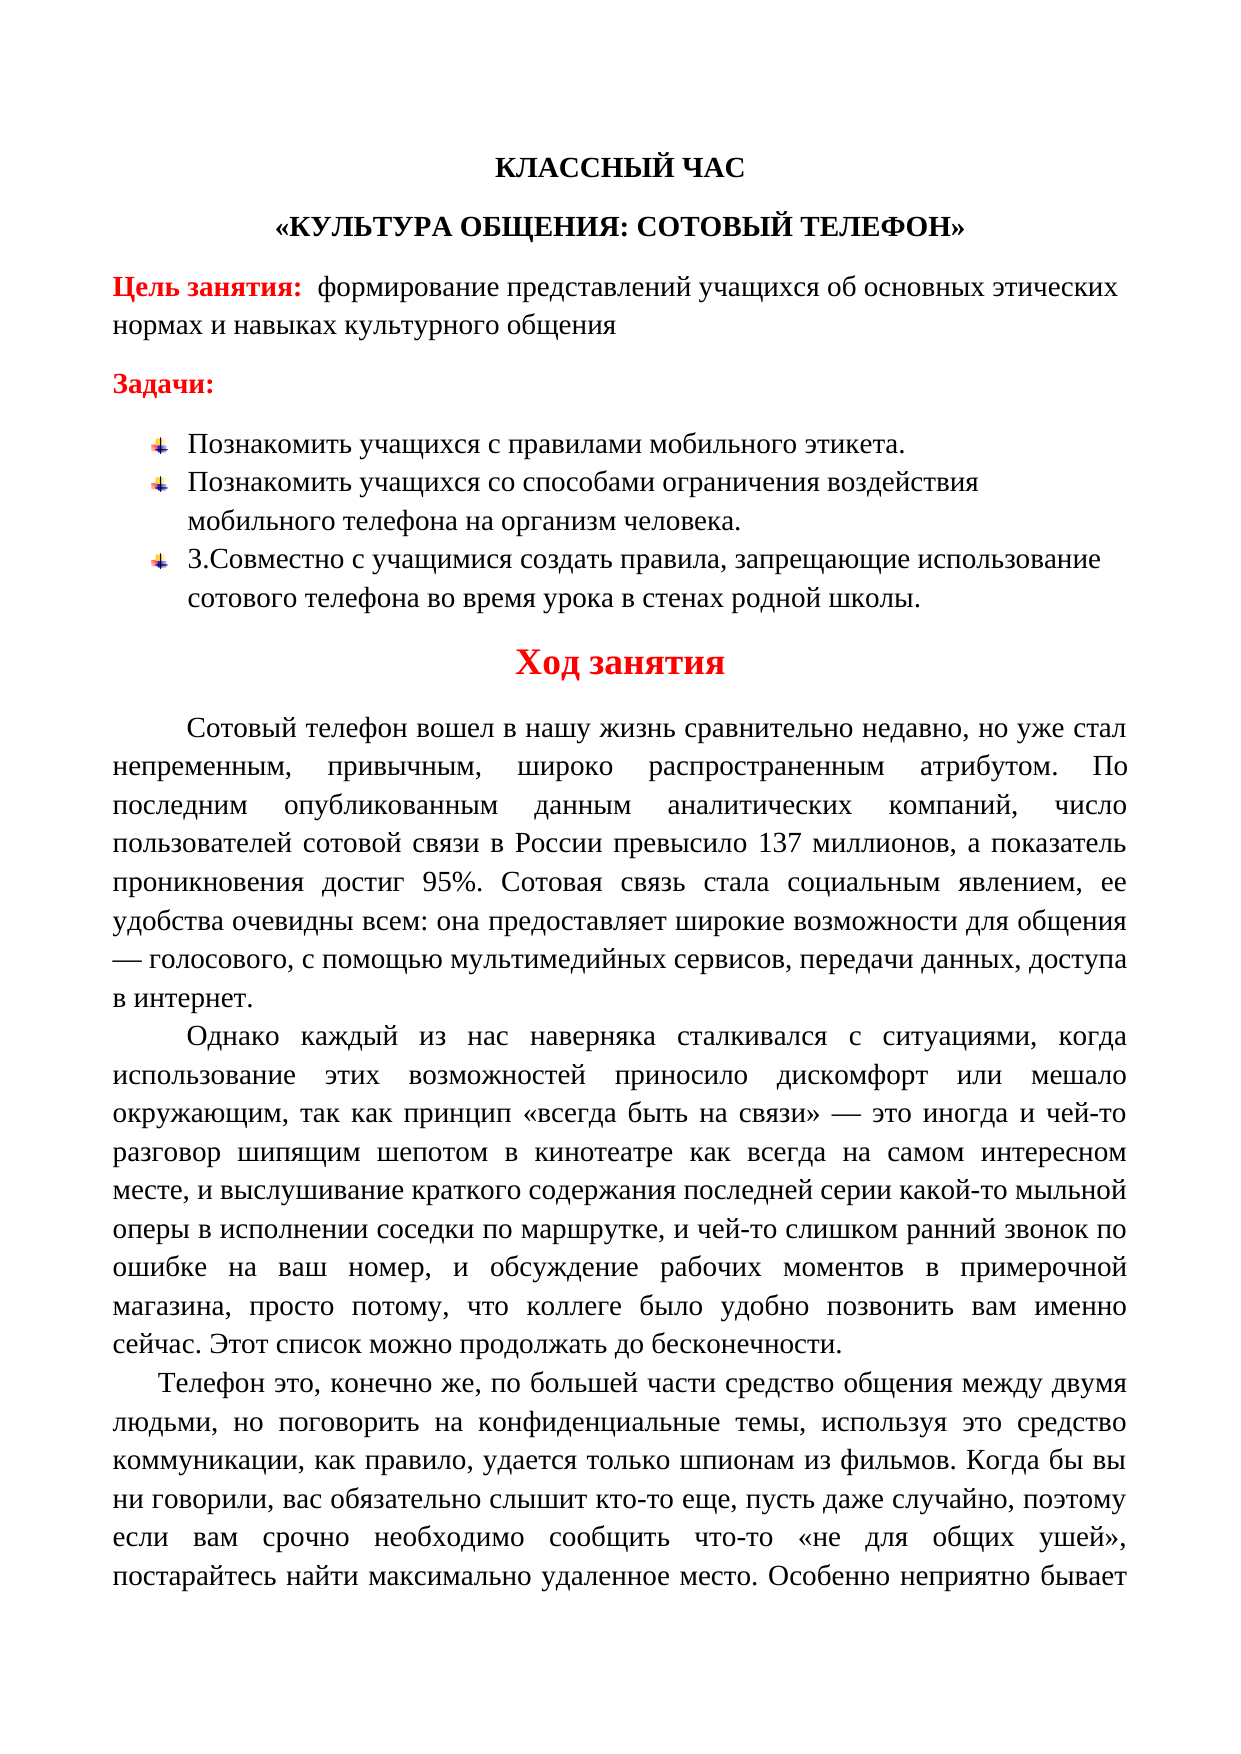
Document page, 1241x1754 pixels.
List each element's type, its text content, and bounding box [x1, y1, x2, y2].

picture [151, 436, 168, 454]
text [112, 1365, 1128, 1591]
picture [151, 475, 168, 492]
list Познакомить учащихся со способами ограничения воздействия мобильного телефона на организм человека. [150, 464, 1128, 537]
list Познакомить учащихся с правилами мобильного этикета. [150, 426, 1128, 459]
text Классный час [112, 150, 1128, 183]
text Однако каждый из нас наверняка сталкивался с ситуациями, когда использование этих возможностей приносило дискомфорт или мешало окружающим, так как принцип «всегда быть на связи» — это иногда и чей-то разговор шипящим шепотом в кинотеатре как всегда на самом интересном месте, и выслушивание краткого содержания последней серии какой-то мыльной оперы в исполнении соседки по маршрутке, и чей-то слишком ранний звонок по ошибке на ваш номер, и обсуждение рабочих моментов в примерочной магазина, просто потому, что коллеге было удобно позвонить вам именно сейчас. Этот список можно продолжать до бесконечности. [112, 1018, 1128, 1360]
text Ход занятия [112, 639, 1128, 683]
text Цель занятия: формирование представлений учащихся об основных этических нормах и навыках культурного общения [112, 269, 1128, 341]
text «Культура общения: сотовый телефон» [112, 209, 1128, 243]
text Задачи: [112, 367, 1128, 400]
list 3.Совместно с учащимися создать правила, запрещающие использование сотового телефона во время урока в стенах родной школы. [150, 542, 1128, 614]
text Сотовый телефон вошел в нашу жизнь сравнительно недавно, но уже стал непременным, привычным, широко распространенным атрибутом. По последним опубликованным данным аналитических компаний, число пользователей сотовой связи в России превысило 137 миллионов, а показатель проникновения достиг 95%. Сотовая связь стала социальным явлением, ее удобства очевидны всем: она предоставляет широкие возможности для общения — голосового, с помощью мультимедийных сервисов, передачи данных, доступа в интернет. [112, 710, 1128, 1013]
picture [151, 552, 168, 569]
